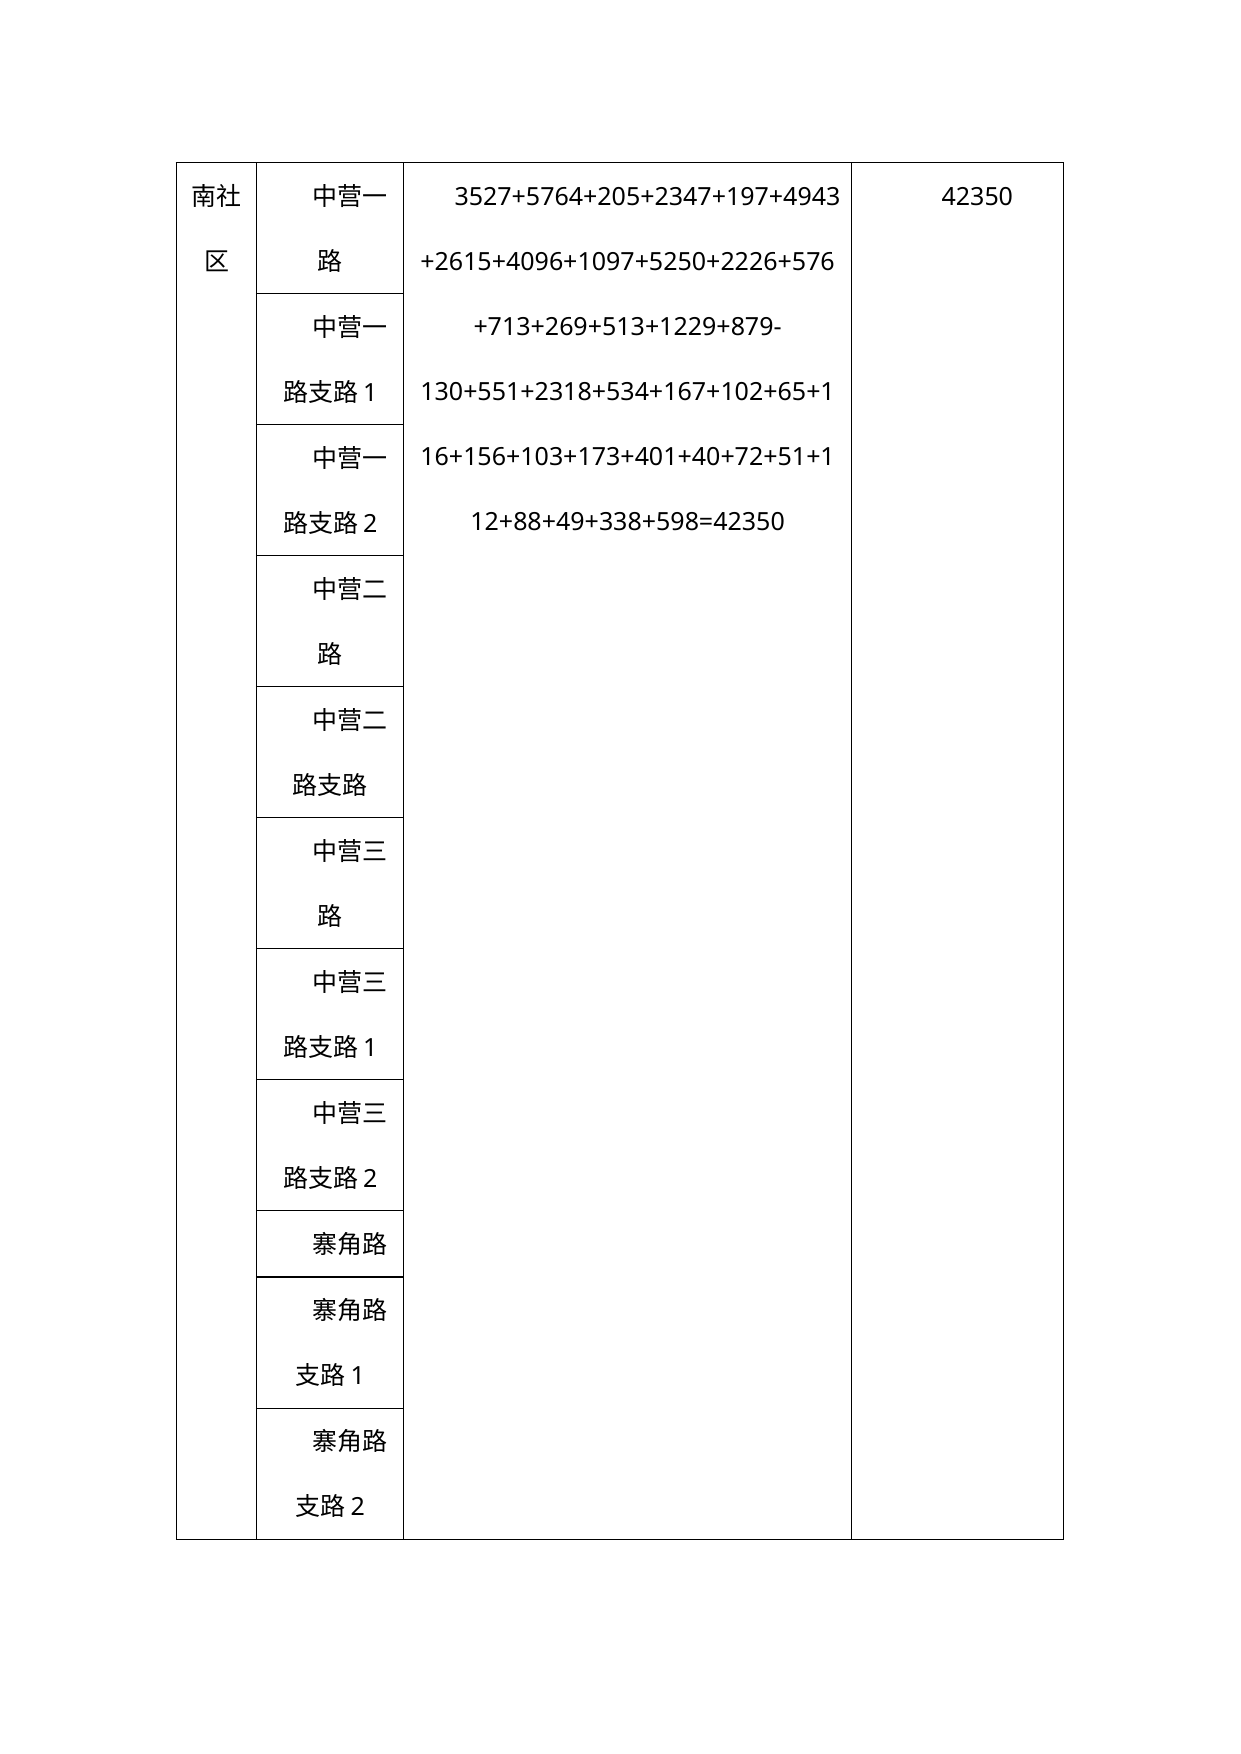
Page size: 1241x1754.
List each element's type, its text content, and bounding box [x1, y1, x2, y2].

table_cell 中营二路 [257, 556, 403, 686]
table_cell 城南社区 [177, 163, 256, 1538]
table_cell 3527+5764+205+2347+197+4943+2615+4096+1097+5250+2226+576+713+269+513+1229+879-130+551+2318+534+167+102+65+116+156+103+173+401+40+72+51+112+88+49+338+598=42350 [404, 163, 851, 1538]
table_cell 中营三路 [257, 818, 403, 948]
table_cell 中营一路 [257, 163, 403, 293]
table_cell 寨角路 [257, 1211, 403, 1276]
table_cell 中营三路支路2 [257, 1080, 403, 1210]
table_cell 寨角路支路1 [257, 1278, 403, 1407]
table_cell 寨角路支路2 [257, 1409, 403, 1538]
table_cell 中营一路支路1 [257, 294, 403, 424]
table_cell 中营三路支路1 [257, 949, 403, 1079]
table_cell 42350 [852, 163, 1063, 1538]
table_cell 中营二路支路 [257, 687, 403, 817]
table_cell 中营一路支路2 [257, 425, 403, 555]
